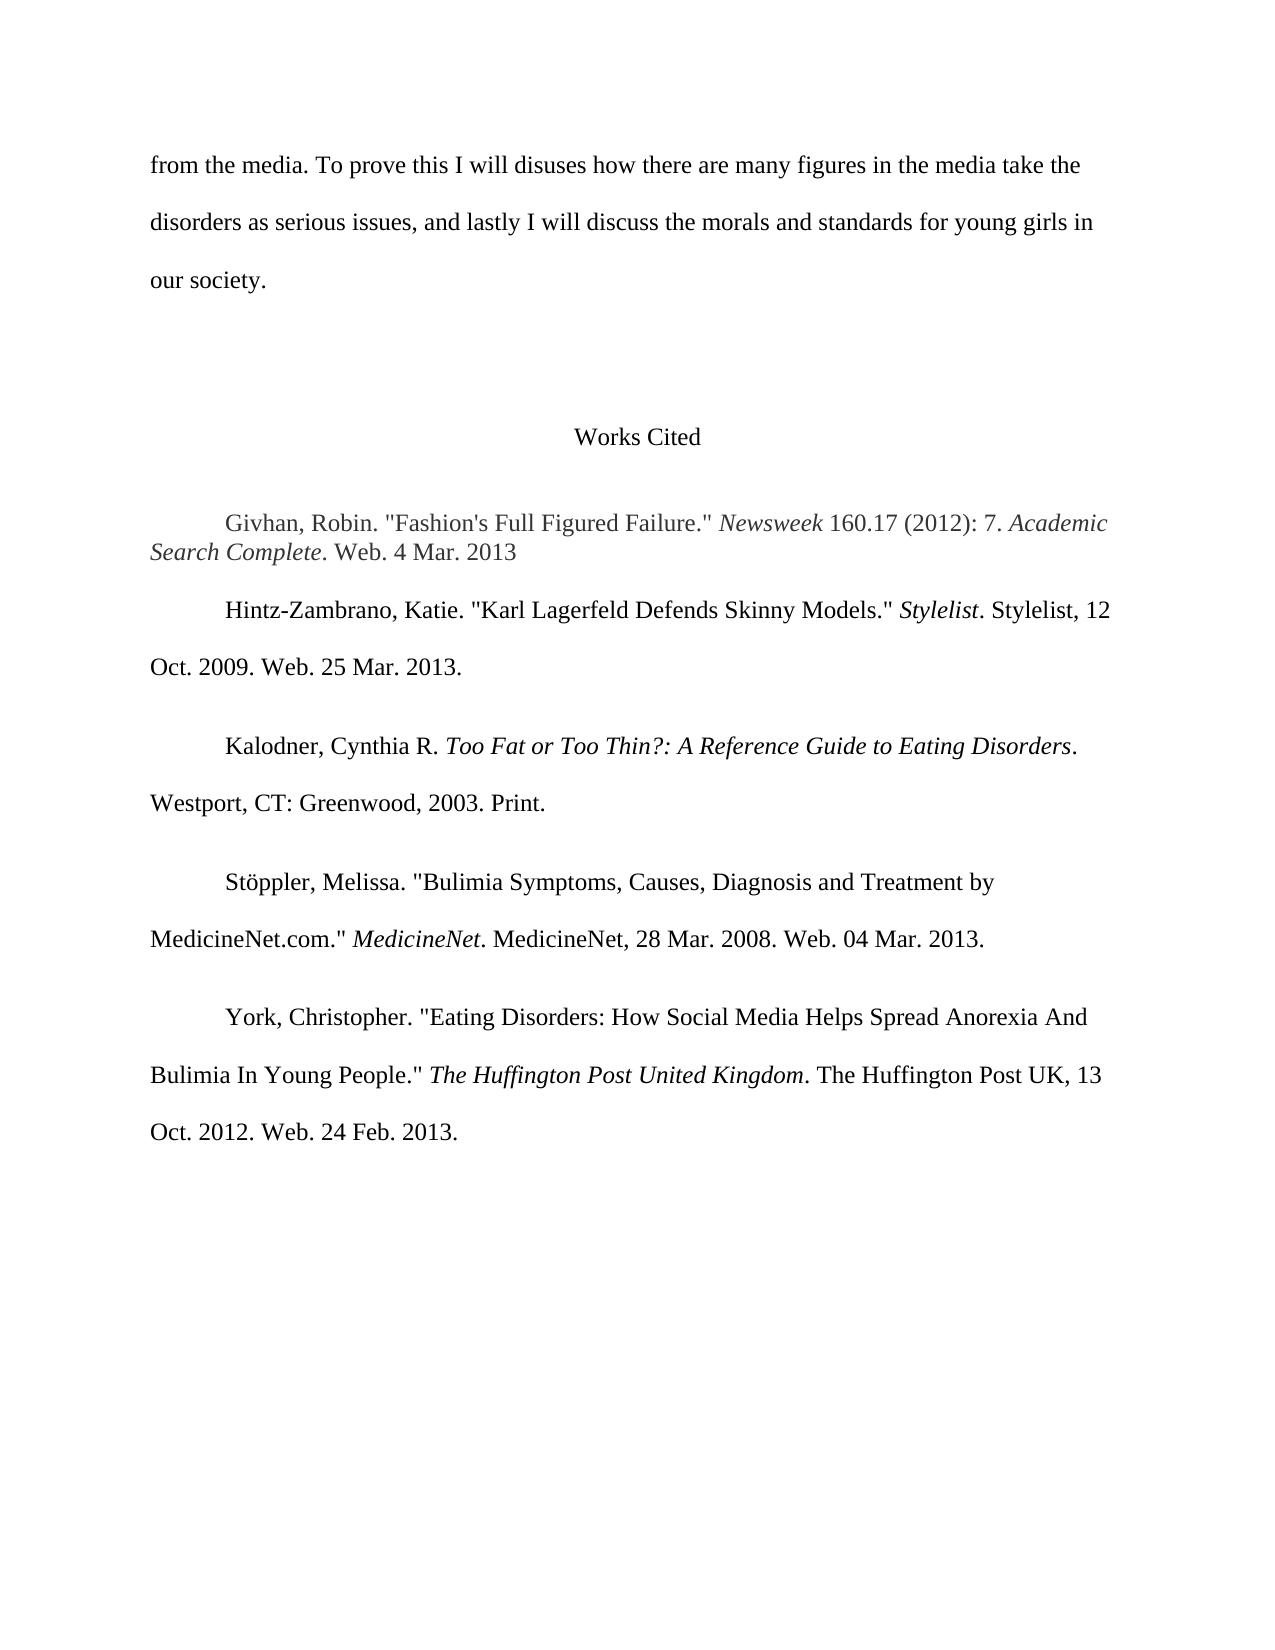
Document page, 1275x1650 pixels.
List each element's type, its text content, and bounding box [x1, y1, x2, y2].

text York, Christopher. "Eating Disorders: How Social Media Helps Spread Anorexia And Bulimia In Young People." The Huffington Post United Kingdom. The Huffington Post UK, 13 Oct. 2012. Web. 24 Feb. 2013. [150, 1002, 1125, 1146]
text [150, 150, 1125, 294]
text Givhan, Robin. "Fashion's Full Figured Failure." Newsweek 160.17 (2012): 7. Academic Search Complete. Web. 4 Mar. 2013 [150, 508, 1125, 566]
text Stöppler, Melissa. "Bulimia Symptoms, Causes, Diagnosis and Treatment by MedicineNet.com." MedicineNet. MedicineNet, 28 Mar. 2008. Web. 04 Mar. 2013. [150, 867, 1125, 953]
text Hintz-Zambrano, Katie. "Karl Lagerfeld Defends Skinny Models." Stylelist. Stylelist, 12 Oct. 2009. Web. 25 Mar. 2013. [150, 595, 1125, 681]
text Works Cited [150, 422, 1125, 450]
text Kalodner, Cynthia R. Too Fat or Too Thin?: A Reference Guide to Eating Disorders. Westport, CT: Greenwood, 2003. Print. [150, 731, 1125, 817]
